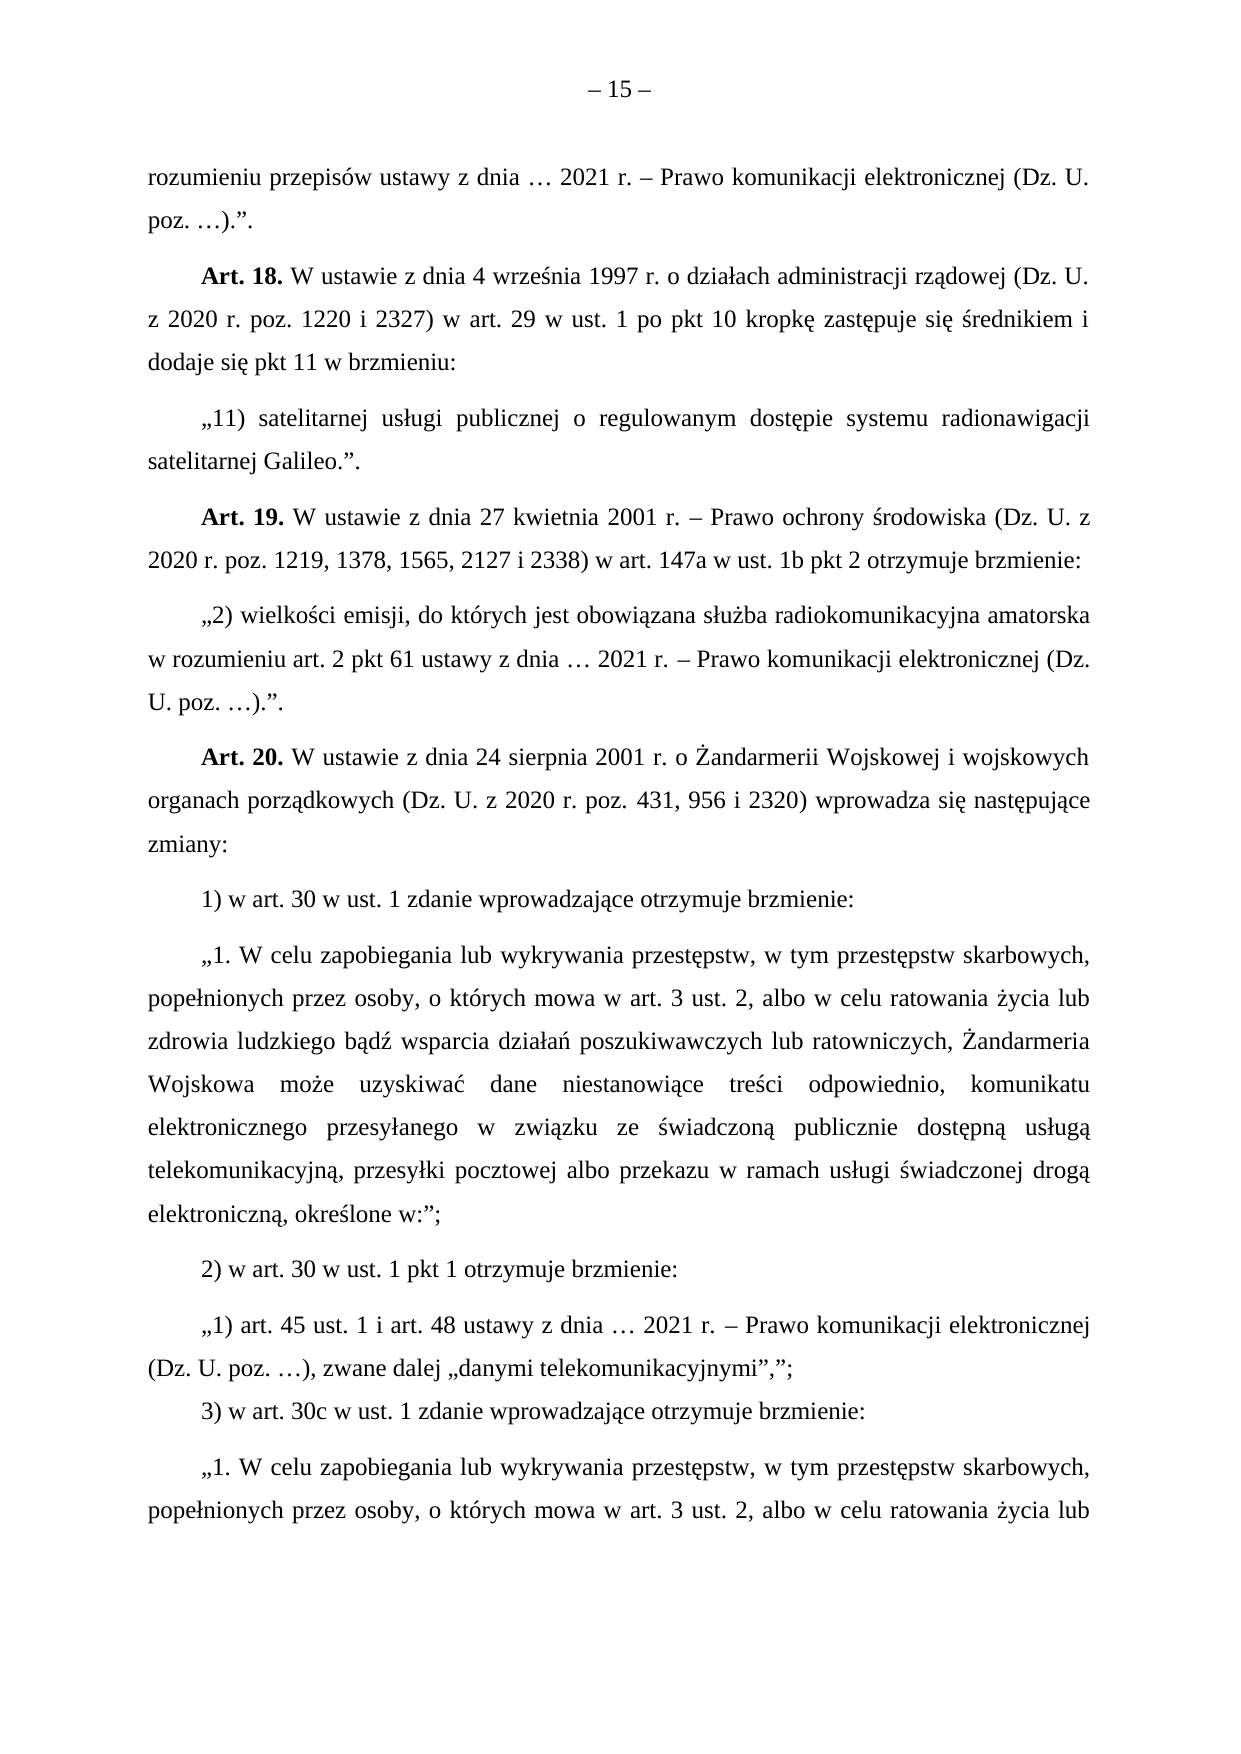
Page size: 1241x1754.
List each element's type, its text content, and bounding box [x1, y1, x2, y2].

text „1) art. 45 ust. 1 i art. 48 ustawy z dnia … 2021 r. – Prawo komunikacji elektronicznej (Dz. U. poz. …), zwane dalej „danymi telekomunikacyjnymi”,”; [148, 1310, 1091, 1382]
text Art. 20. W ustawie z dnia 24 sierpnia 2001 r. o Żandarmerii Wojskowej i wojskowych organach porządkowych (Dz. U. z 2020 r. poz. 431, 956 i 2320) wprowadza się następujące zmiany: [148, 742, 1091, 857]
text 1) w art. 30 w ust. 1 zdanie wprowadzające otrzymuje brzmienie: [148, 884, 1091, 913]
text „11) satelitarnej usługi publicznej o regulowanym dostępie systemu radionawigacji satelitarnej Galileo.”. [148, 403, 1091, 475]
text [148, 162, 1091, 234]
text 3) w art. 30c w ust. 1 zdanie wprowadzające otrzymuje brzmienie: [201, 1396, 1091, 1425]
text Art. 19. W ustawie z dnia 27 kwietnia 2001 r. – Prawo ochrony środowiska (Dz. U. z 2020 r. poz. 1219, 1378, 1565, 2127 i 2338) w art. 147a w ust. 1b pkt 2 otrzymuje brzmienie: [148, 502, 1091, 574]
text Art. 18. W ustawie z dnia 4 września 1997 r. o działach administracji rządowej (Dz. U. z 2020 r. poz. 1220 i 2327) w art. 29 w ust. 1 po pkt 10 kropkę zastępuje się średnikiem i dodaje się pkt 11 w brzmieniu: [148, 261, 1091, 376]
text „1. W celu zapobiegania lub wykrywania przestępstw, w tym przestępstw skarbowych, popełnionych przez osoby, o których mowa w art. 3 ust. 2, albo w celu ratowania życia lub zdrowia ludzkiego bądź wsparcia działań poszukiwawczych lub ratowniczych, Żandarmeria Wojskowa może uzyskiwać dane niestanowiące treści odpowiednio, komunikatu elektronicznego przesyłanego w związku ze świadczoną publicznie dostępną usługą telekomunikacyjną, przesyłki pocztowej albo przekazu w ramach usługi świadczonej drogą elektroniczną, określone w:”; [148, 940, 1091, 1227]
text „2) wielkości emisji, do których jest obowiązana służba radiokomunikacyjna amatorska w rozumieniu art. 2 pkt 61 ustawy z dnia … 2021 r. – Prawo komunikacji elektronicznej (Dz. U. poz. …).”. [148, 601, 1091, 716]
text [148, 1452, 1091, 1524]
text 2) w art. 30 w ust. 1 pkt 1 otrzymuje brzmienie: [148, 1254, 1091, 1283]
